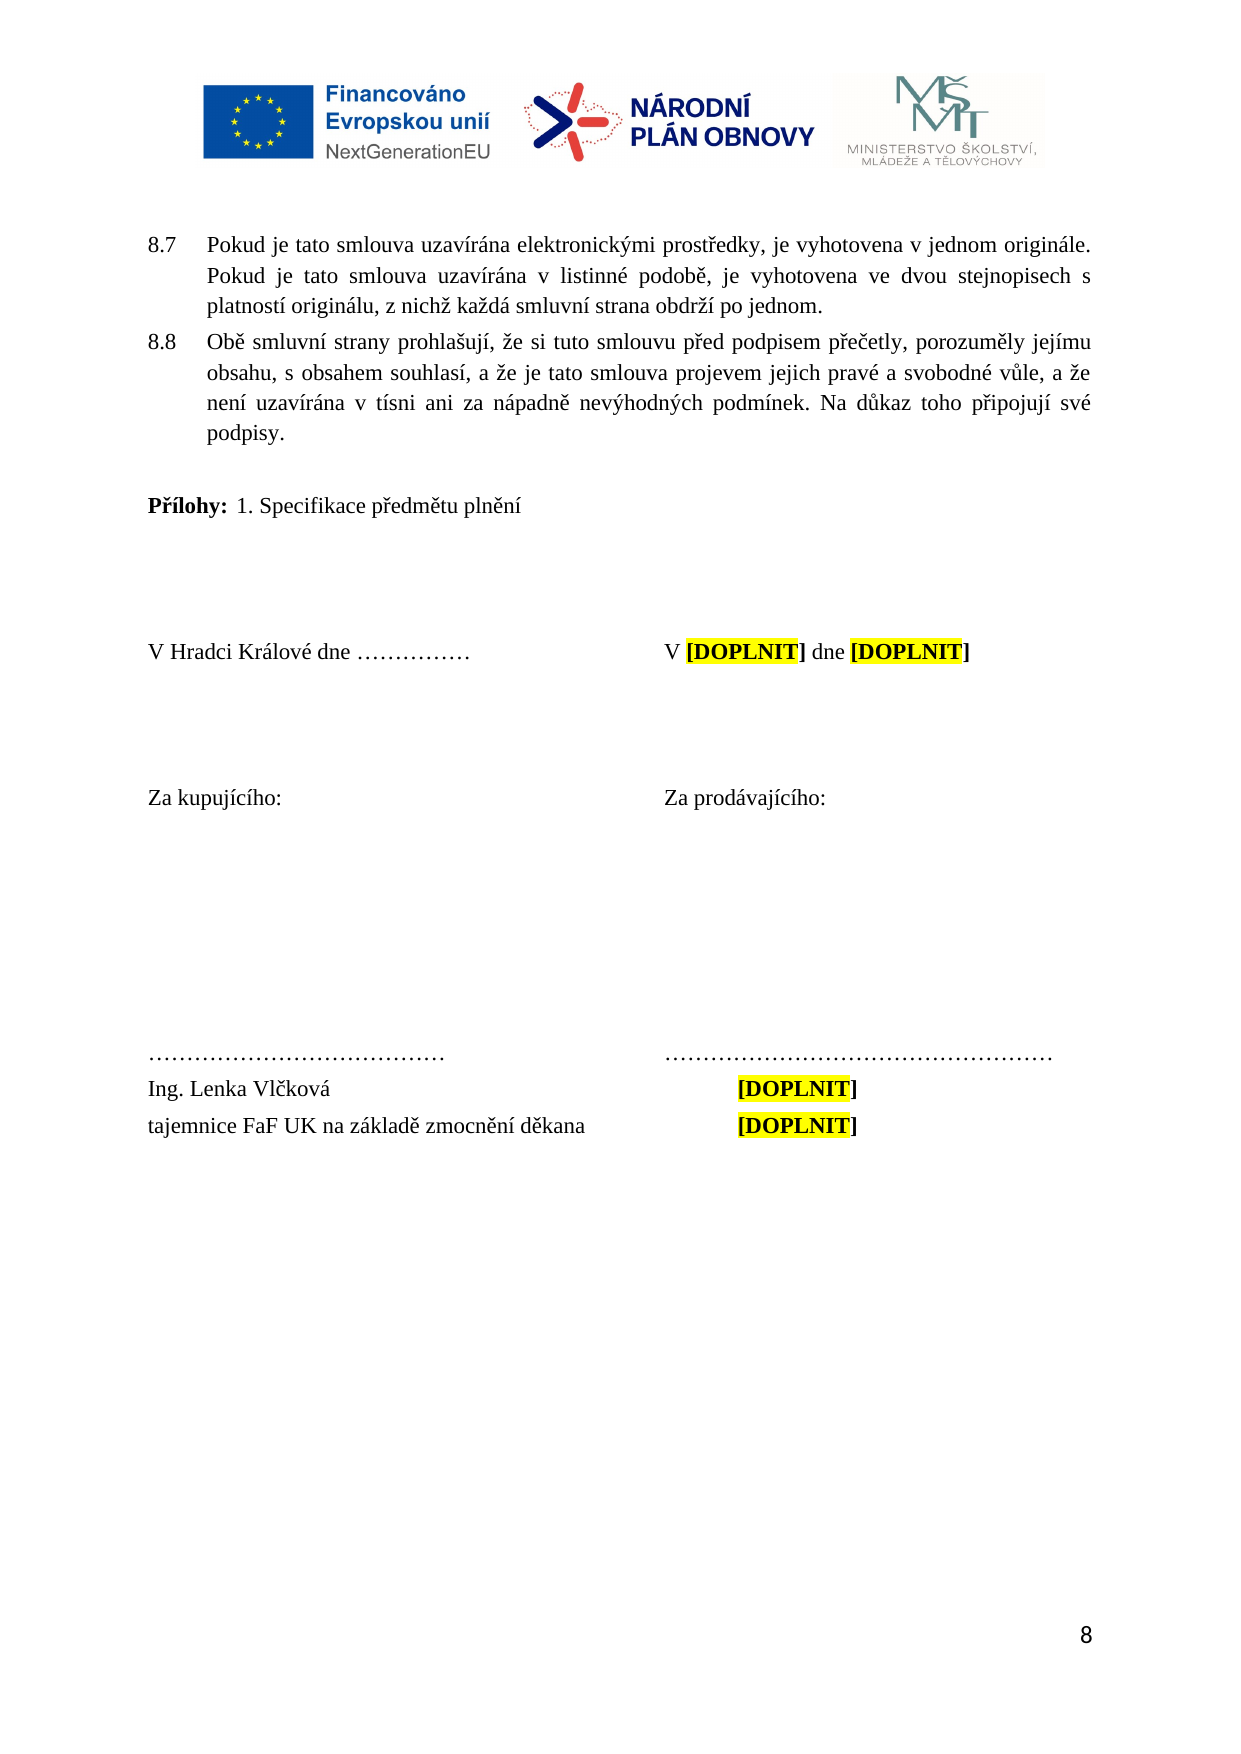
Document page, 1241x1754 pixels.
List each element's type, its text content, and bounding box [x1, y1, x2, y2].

text 8.7 Pokud je tato smlouva uzavírána elektronickými prostředky, je vyhotovena v jednom originále. Pokud je tato smlouva uzavírána v listinné podobě, je vyhotovena ve dvou stejnopisech s platností originálu, z nichž každá smluvní strana obdrží po jednom. [148, 231, 1093, 318]
text tajemnice FaF UK na základě zmocnění děkana [DOPLNIT] [850, 1112, 1093, 1138]
text V Hradci Králové dne …………… V [DOPLNIT] dne [DOPLNIT] [148, 638, 686, 664]
text Ing. Lenka Vlčková [DOPLNIT] [850, 1075, 1093, 1102]
text tajemnice FaF UK na základě zmocnění děkana [DOPLNIT] [148, 1112, 738, 1138]
text Ing. Lenka Vlčková [DOPLNIT] [148, 1075, 738, 1102]
text ………………………………… …………………………………………… [148, 1039, 1093, 1065]
text 8.8 Obě smluvní strany prohlašují, že si tuto smlouvu před podpisem přečetly, porozuměly jejímu obsahu, s obsahem souhlasí, a že je tato smlouva projevem jejich pravé a svobodné vůle, a že není uzavírána v tísni ani za nápadně nevýhodných podmínek. Na důkaz toho připojují své podpisy. [148, 328, 1093, 445]
text Přílohy: 1. Specifikace předmětu plnění [148, 492, 1093, 518]
text Za kupujícího: Za prodávajícího: [148, 783, 1093, 810]
text V Hradci Králové dne …………… V [DOPLNIT] dne [DOPLNIT] [962, 638, 1093, 664]
picture [195, 73, 1045, 168]
